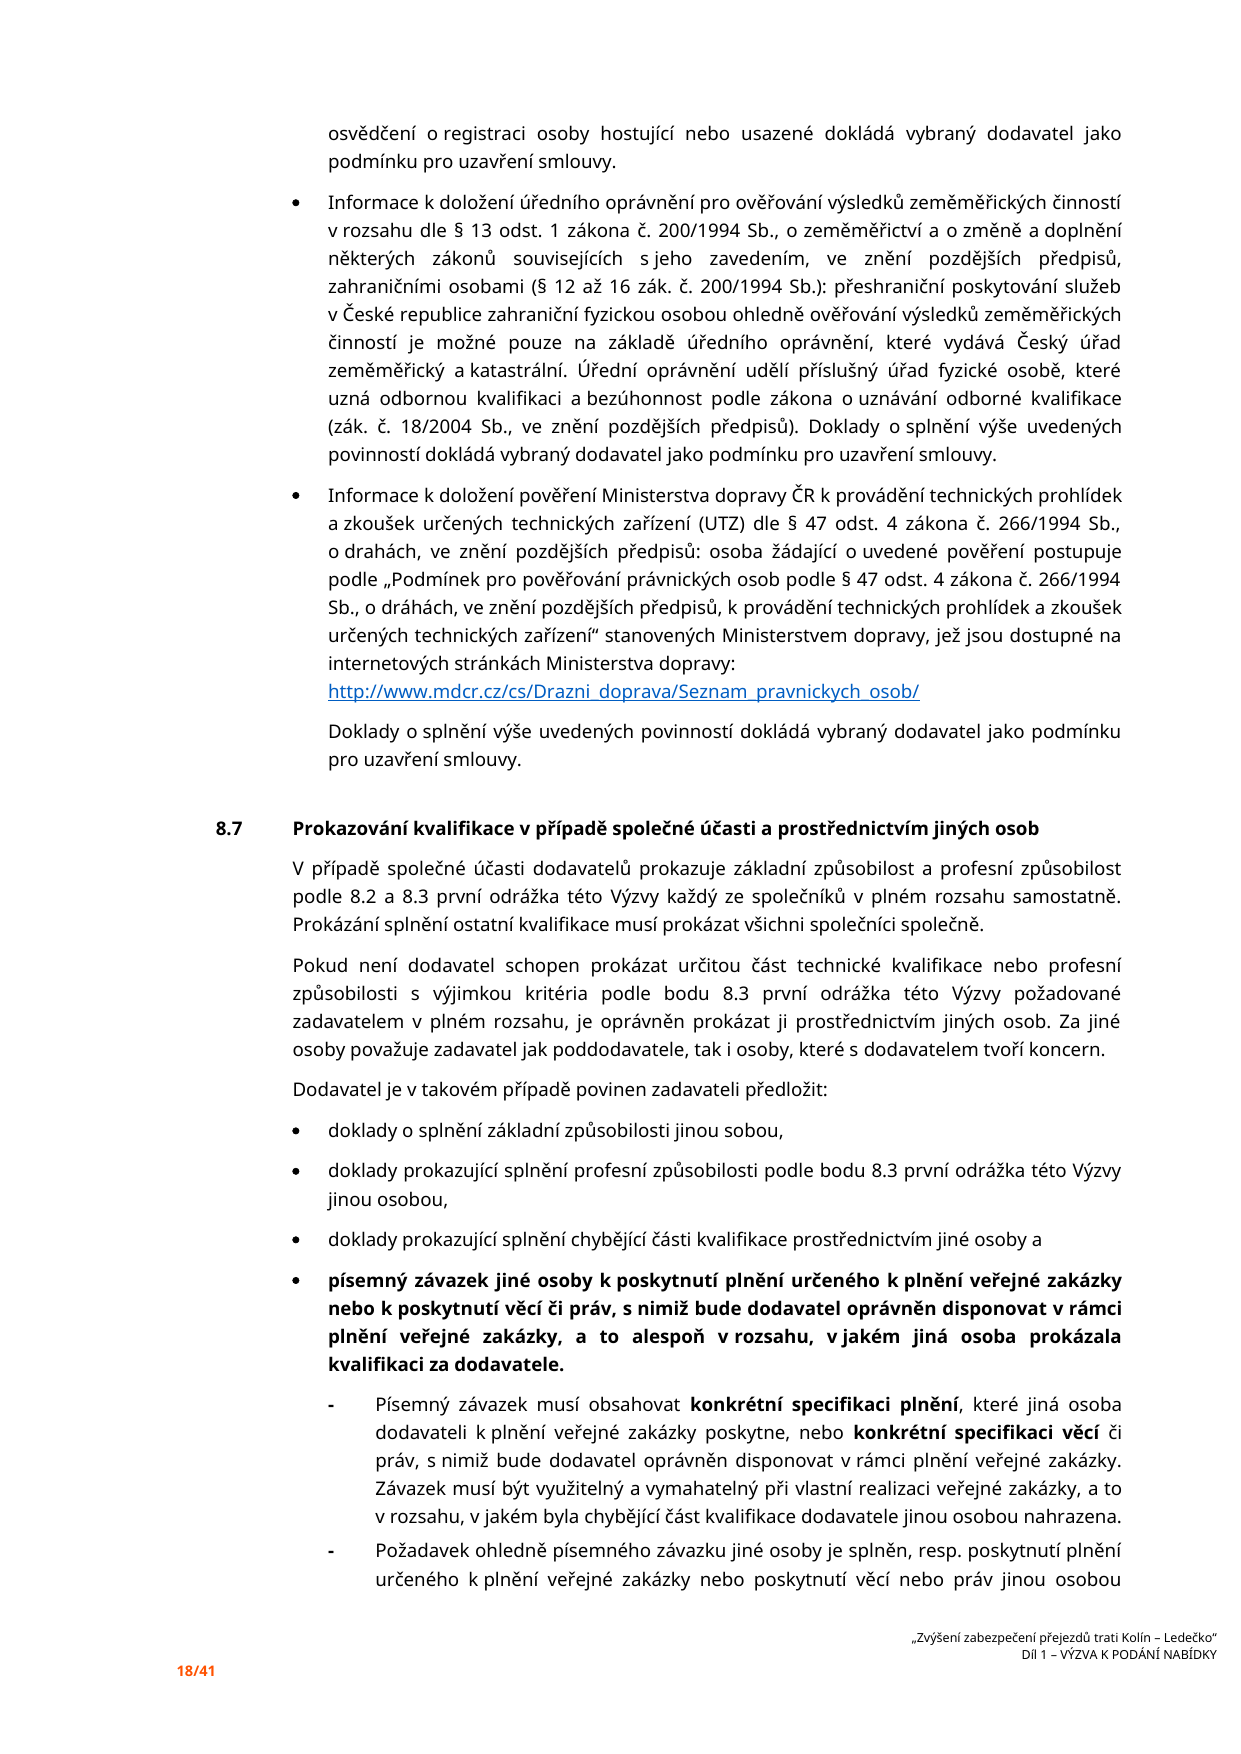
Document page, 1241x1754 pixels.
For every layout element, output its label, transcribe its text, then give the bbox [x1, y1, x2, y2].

text Dodavatel je v takovém případě povinen zadavateli předložit: [292, 1077, 1122, 1102]
text doklady o splnění základní způsobilosti jinou sobou, [292, 1117, 1122, 1143]
text Prokazování kvalifikace v případě společné účasti a prostřednictvím jiných osob [216, 815, 1122, 841]
text Pokud není dodavatel schopen prokázat určitou část technické kvalifikace nebo profesní způsobilosti s výjimkou kritéria podle bodu 8.3 první odrážka této Výzvy požadované zadavatelem v plném rozsahu, je oprávněn prokázat ji prostřednictvím jiných osob. Za jiné osoby považuje zadavatel jak poddodavatele, tak i osoby, které s dodavatelem tvoří koncern. [292, 952, 1122, 1062]
text doklady prokazující splnění profesní způsobilosti podle bodu 8.3 první odrážka této Výzvy jinou osobou, [292, 1158, 1122, 1211]
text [292, 121, 1122, 174]
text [328, 1538, 1122, 1591]
text V případě společné účasti dodavatelů prokazuje základní způsobilost a profesní způsobilost podle 8.2 a 8.3 první odrážka této Výzvy každý ze společníků v plném rozsahu samostatně. Prokázání splnění ostatní kvalifikace musí prokázat všichni společníci společně. [292, 856, 1122, 937]
text písemný závazek jiné osoby k poskytnutí plnění určeného k plnění veřejné zakázky nebo k poskytnutí věcí či práv, s nimiž bude dodavatel oprávněn disponovat v rámci plnění veřejné zakázky, a to alespoň v rozsahu, v jakém jiná osoba prokázala kvalifikaci za dodavatele. [292, 1267, 1122, 1376]
text Písemný závazek musí obsahovat konkrétní specifikaci plnění, které jiná osoba dodavateli k plnění veřejné zakázky poskytne, nebo konkrétní specifikaci věcí či práv, s nimiž bude dodavatel oprávněn disponovat v rámci plnění veřejné zakázky. Závazek musí být využitelný a vymahatelný při vlastní realizaci veřejné zakázky, a to v rozsahu, v jakém byla chybějící část kvalifikace dodavatele jinou osobou nahrazena. [328, 1391, 1122, 1529]
text http://www.mdcr.cz/cs/Drazni_doprava/Seznam_pravnickych_osob/ [328, 678, 1122, 703]
text Doklady o splnění výše uvedených povinností dokládá vybraný dodavatel jako podmínku pro uzavření smlouvy. [328, 718, 1122, 772]
text Informace k doložení úředního oprávnění pro ověřování výsledků zeměměřických činností v rozsahu dle § 13 odst. 1 zákona č. 200/1994 Sb., o zeměměřictví a o změně a doplnění některých zákonů souvisejících s jeho zavedením, ve znění pozdějších předpisů, zahraničními osobami (§ 12 až 16 zák. č. 200/1994 Sb.): přeshraniční poskytování služeb v České republice zahraniční fyzickou osobou ohledně ověřování výsledků zeměměřických činností je možné pouze na základě úředního oprávnění, které vydává Český úřad zeměměřický a katastrální. Úřední oprávnění udělí příslušný úřad fyzické osobě, které uzná odbornou kvalifikaci a bezúhonnost podle zákona o uznávání odborné kvalifikace (zák. č. 18/2004 Sb., ve znění pozdějších předpisů). Doklady o splnění výše uvedených povinností dokládá vybraný dodavatel jako podmínku pro uzavření smlouvy. [292, 189, 1122, 467]
text Informace k doložení pověření Ministerstva dopravy ČR k provádění technických prohlídek a zkoušek určených technických zařízení (UTZ) dle § 47 odst. 4 zákona č. 266/1994 Sb., o drahách, ve znění pozdějších předpisů: osoba žádající o uvedené pověření postupuje podle „Podmínek pro pověřování právnických osob podle § 47 odst. 4 zákona č. 266/1994 Sb., o dráhách, ve znění pozdějších předpisů, k provádění technických prohlídek a zkoušek určených technických zařízení“ stanovených Ministerstvem dopravy, jež jsou dostupné na internetových stránkách Ministerstva dopravy: [292, 482, 1122, 676]
text doklady prokazující splnění chybějící části kvalifikace prostřednictvím jiné osoby a [292, 1226, 1122, 1252]
